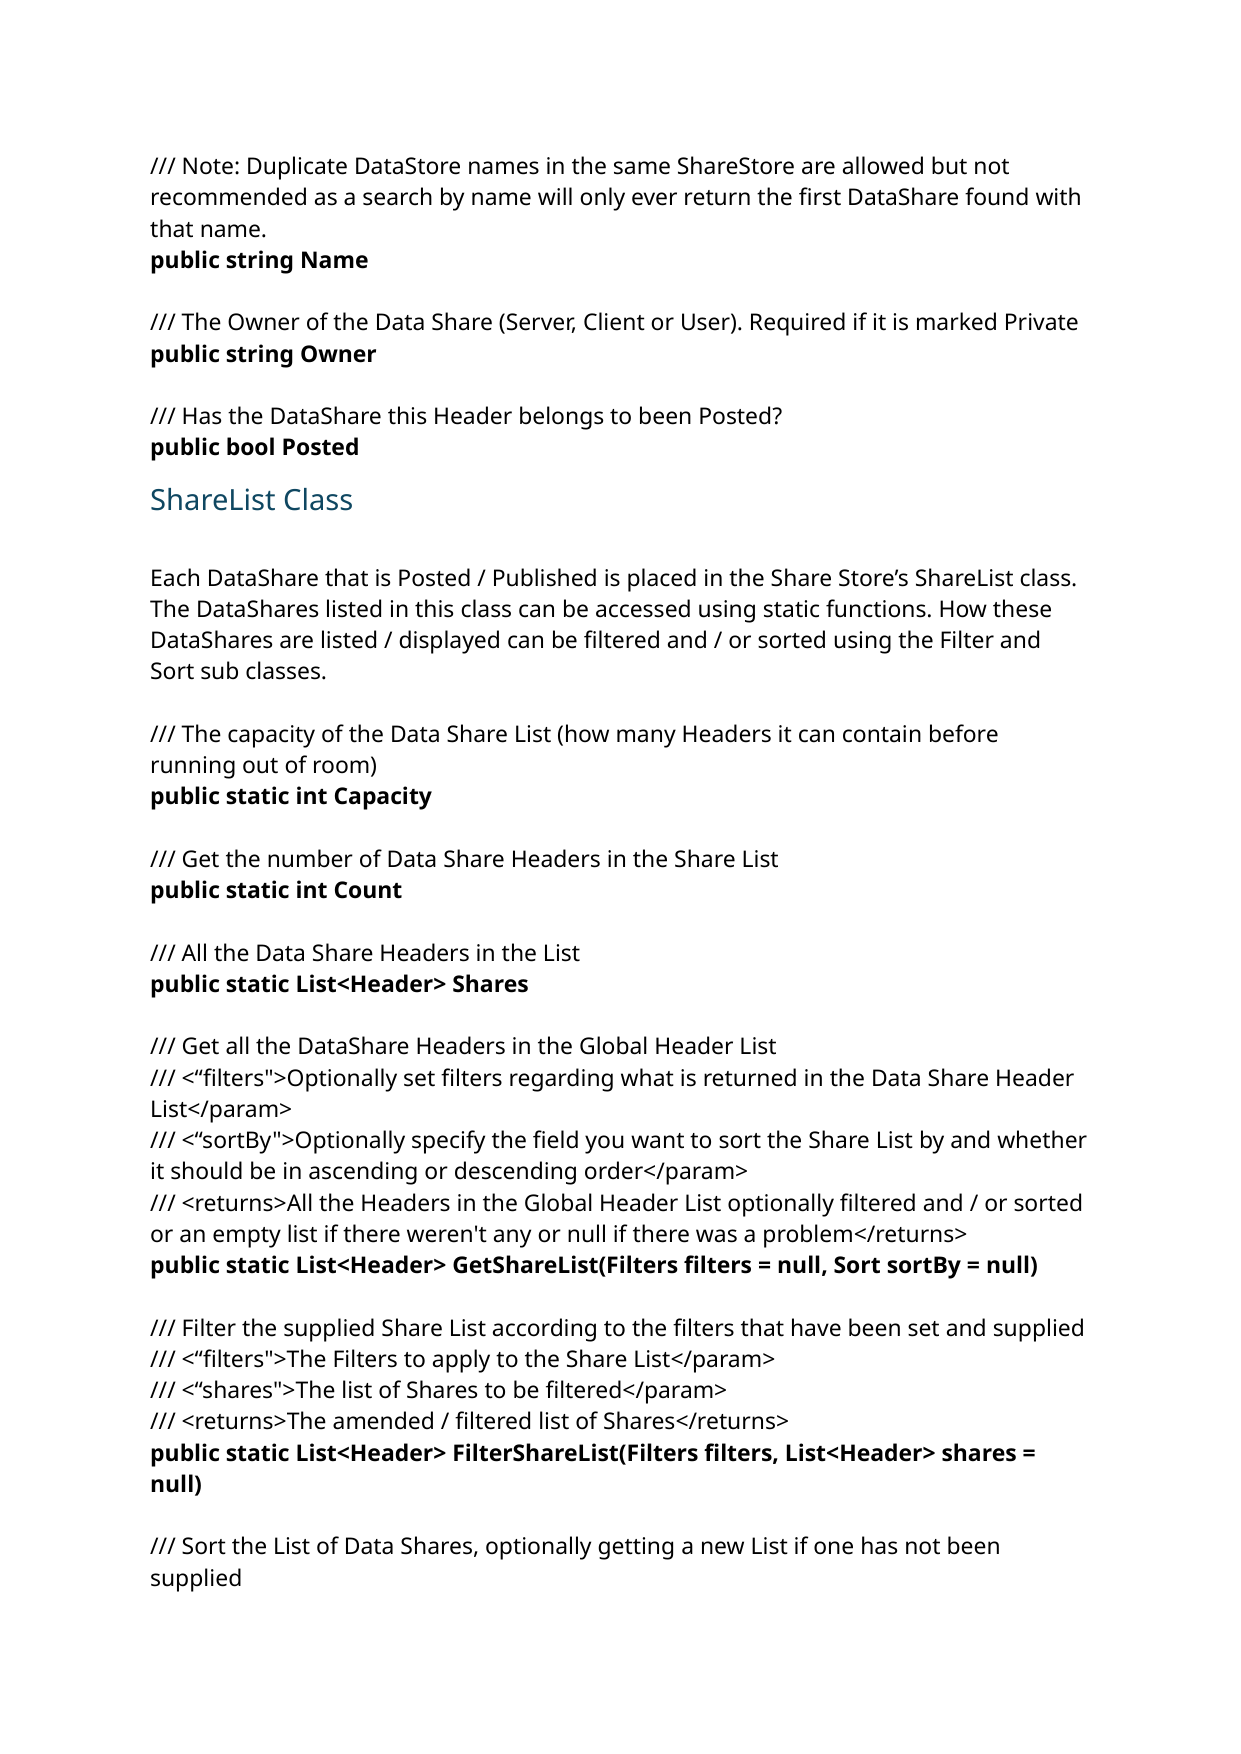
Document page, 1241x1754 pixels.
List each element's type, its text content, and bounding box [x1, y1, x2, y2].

text /// Has the DataShare this Header belongs to been Posted? [150, 400, 1090, 431]
text Each DataShare that is Posted / Published is placed in the Share Store’s ShareList class. The DataShares listed in this class can be accessed using static functions. How these DataShares are listed / displayed can be filtered and / or sorted using the Filter and Sort sub classes. [150, 562, 1090, 687]
text /// Sort the List of Data Shares, optionally getting a new List if one has not been supplied [150, 1530, 1090, 1593]
text public static List<Header> Shares [150, 968, 1090, 999]
text /// <“sortBy">Optionally specify the field you want to sort the Share List by and whether it should be in ascending or descending order</param> [150, 1124, 1090, 1187]
subtitle ShareList Class [150, 479, 1090, 519]
text /// <“shares">The list of Shares to be filtered</param> [150, 1374, 1090, 1405]
text public bool Posted [150, 431, 1090, 462]
text /// <returns>The amended / filtered list of Shares</returns> [150, 1405, 1090, 1437]
text /// Get all the DataShare Headers in the Global Header List [150, 1030, 1090, 1062]
text public static int Capacity [150, 780, 1090, 812]
text public static List<Header> GetShareList(Filters filters = null, Sort sortBy = null) [150, 1249, 1090, 1280]
text public string Owner [150, 337, 1090, 369]
text /// <“filters">The Filters to apply to the Share List</param> [150, 1343, 1090, 1374]
text /// Filter the supplied Share List according to the filters that have been set and supplied [150, 1312, 1090, 1343]
text public static int Count [150, 874, 1090, 905]
text /// The capacity of the Data Share List (how many Headers it can contain before running out of room) [150, 718, 1090, 780]
text /// All the Data Share Headers in the List [150, 937, 1090, 968]
text /// The Owner of the Data Share (Server, Client or User). Required if it is marked Private [150, 306, 1090, 337]
text public string Name [150, 244, 1090, 275]
text /// <returns>All the Headers in the Global Header List optionally filtered and / or sorted or an empty list if there weren't any or null if there was a problem</returns> [150, 1187, 1090, 1249]
text /// Get the number of Data Share Headers in the Share List [150, 843, 1090, 874]
text /// Note: Duplicate DataStore names in the same ShareStore are allowed but not recommended as a search by name will only ever return the first DataShare found with that name. [150, 150, 1090, 244]
text public static List<Header> FilterShareList(Filters filters, List<Header> shares = null) [150, 1437, 1090, 1499]
text /// <“filters">Optionally set filters regarding what is returned in the Data Share Header List</param> [150, 1062, 1090, 1124]
